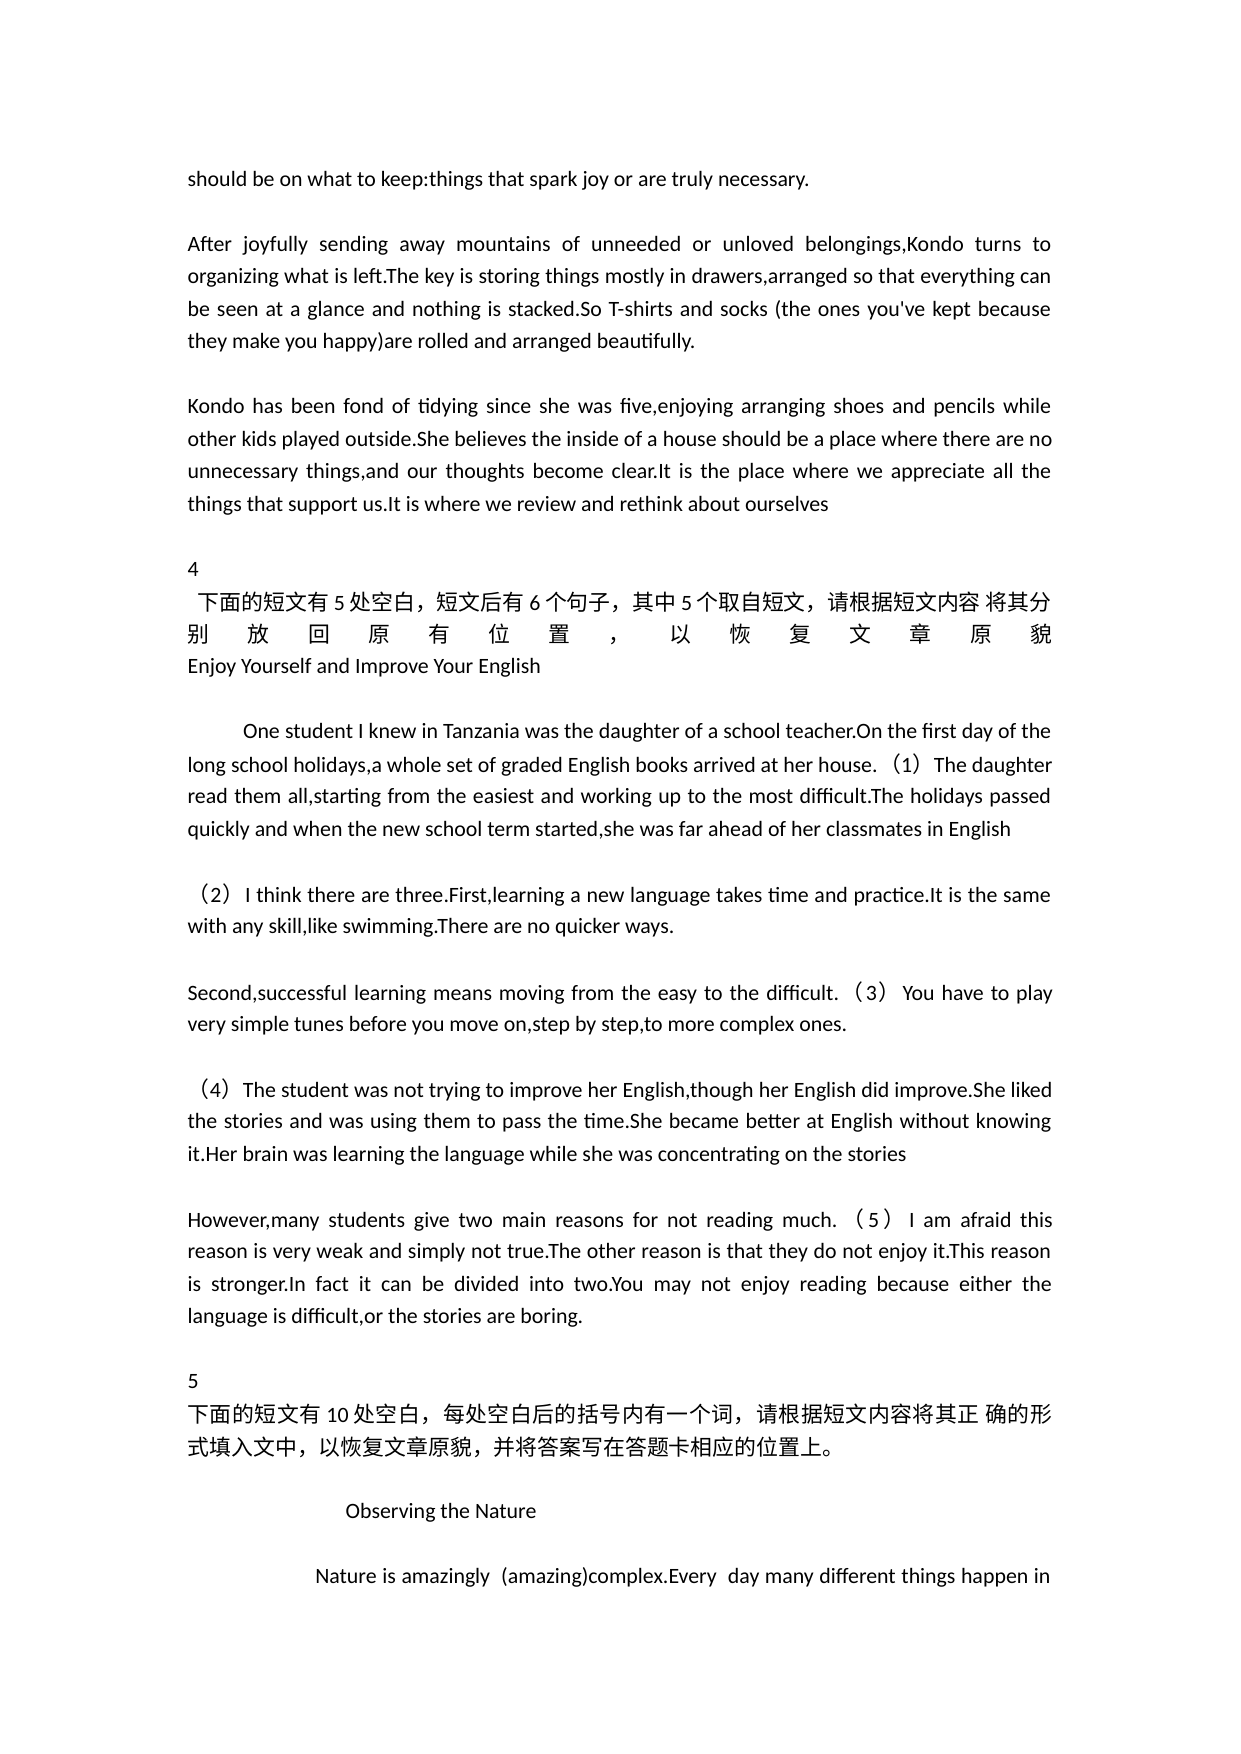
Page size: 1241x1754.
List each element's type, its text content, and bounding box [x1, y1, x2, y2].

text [187, 162, 1053, 194]
text Observing the Nature [187, 1494, 1053, 1527]
text Kondo has been fond of tidying since she was five,enjoying arranging shoes and pencils while other kids played outside.She believes the inside of a house should be a place where there are no unnecessary things,and our thoughts become clear.It is the place where we appreciate all the things that support us.It is where we review and rethink about ourselves [187, 389, 1053, 519]
text （2）I think there are three.First,learning a new language takes time and practice.It is the same with any skill,like swimming.There are no quicker ways. [187, 877, 1053, 942]
text 4 [187, 552, 1053, 584]
text Second,successful learning means moving from the easy to the difficult.（3）You have to play very simple tunes before you move on,step by step,to more complex ones. [187, 974, 1053, 1039]
text 下面的短文有10处空白，每处空白后的括号内有一个词，请根据短文内容将其正 确的形式填入文中，以恢复文章原貌，并将答案写在答题卡相应的位置上。 [187, 1397, 1053, 1462]
text 下面的短文有5处空白，短文后有6个句子，其中5个取自短文，请根据短文内容 将其分别放回原有位置，以恢复文章原貌 Enjoy Yourself and Improve Your English [187, 584, 1053, 682]
text However,many students give two main reasons for not reading much.（5）I am afraid this reason is very weak and simply not true.The other reason is that they do not enjoy it.This reason is stronger.In fact it can be divided into two.You may not enjoy reading because either the language is difficult,or the stories are boring. [187, 1202, 1053, 1332]
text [187, 1559, 1053, 1592]
text After joyfully sending away mountains of unneeded or unloved belongings,Kondo turns to organizing what is left.The key is storing things mostly in drawers,arranged so that everything can be seen at a glance and nothing is stacked.So T-shirts and socks (the ones you've kept because they make you happy)are rolled and arranged beautifully. [187, 227, 1053, 357]
text One student I knew in Tanzania was the daughter of a school teacher.On the first day of the long school holidays,a whole set of graded English books arrived at her house.（1）The daughter read them all,starting from the easiest and working up to the most difficult.The holidays passed quickly and when the new school term started,she was far ahead of her classmates in English [187, 714, 1053, 844]
text 5 [187, 1364, 1053, 1397]
text （4）The student was not trying to improve her English,though her English did improve.She liked the stories and was using them to pass the time.She became better at English without knowing it.Her brain was learning the language while she was concentrating on the stories [187, 1072, 1053, 1169]
